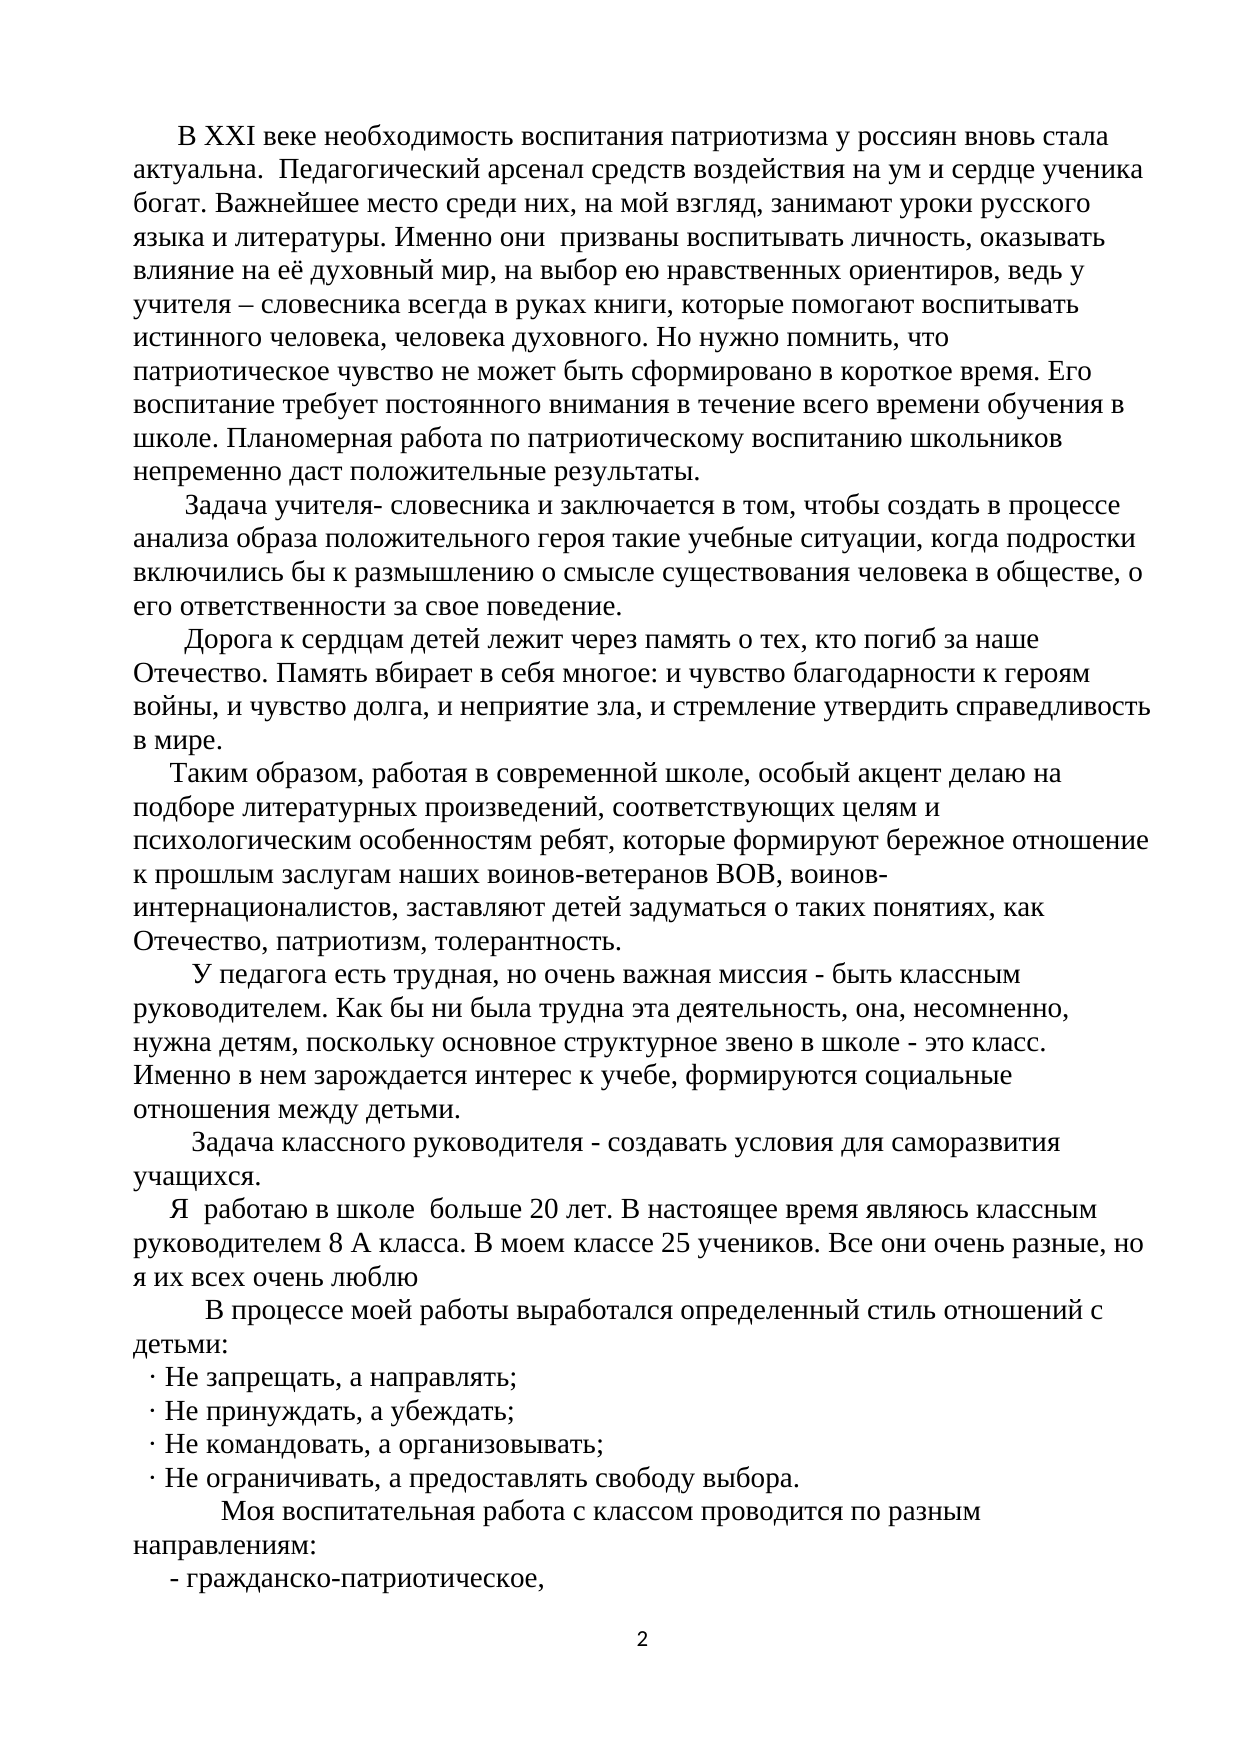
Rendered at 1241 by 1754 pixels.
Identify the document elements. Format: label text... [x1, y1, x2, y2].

text Дорога к сердцам детей лежит через память о тех, кто погиб за наше Отечество. Память вбирает в себя многое: и чувство благодарности к героям войны, и чувство долга, и неприятие зла, и стремление утвердить справедливость в мире. [133, 621, 1152, 755]
text У педагога есть трудная, но очень важная миссия - быть классным руководителем. Как бы ни была трудна эта деятельность, она, несомненно, нужна детям, поскольку основное структурное звено в школе - это класс. Именно в нем зарождается интерес к учебе, формируются социальные отношения между детьми. [133, 957, 1152, 1124]
text Задача учителя- словесника и заключается в том, чтобы создать в процессе анализа образа положительного героя такие учебные ситуации, когда подростки включились бы к размышлению о смысле существования человека в обществе, о его ответственности за свое поведение. [133, 487, 1152, 621]
text · Не ограничивать, а предоставлять свободу выбора. [133, 1460, 1152, 1493]
text · Не запрещать, а направлять; [133, 1359, 1152, 1393]
text В XXI веке необходимость воспитания патриотизма у россиян вновь стала актуальна. Педагогический арсенал средств воздействия на ум и сердце ученика богат. Важнейшее место среди них, на мой взгляд, занимают уроки русского языка и литературы. Именно они призваны воспитывать личность, оказывать влияние на её духовный мир, на выбор ею нравственных ориентиров, ведь у учителя – словесника всегда в руках книги, которые помогают воспитывать истинного человека, человека духовного. Но нужно помнить, что патриотическое чувство не может быть сформировано в короткое время. Его воспитание требует постоянного внимания в течение всего времени обучения в школе. Планомерная работа по патриотическому воспитанию школьников непременно даст положительные результаты. [133, 118, 1152, 487]
text · Не принуждать, а убеждать; [133, 1393, 1152, 1426]
text В процессе моей работы выработался определенный стиль отношений с детьми: [133, 1292, 1152, 1359]
text Я работаю в школе больше 20 лет. В настоящее время являюсь классным руководителем 8 А класса. В моем классе 25 учеников. Все они очень разные, но я их всех очень люблю [133, 1191, 1152, 1292]
text Задача классного руководителя - создавать условия для саморазвития учащихся. [133, 1124, 1152, 1191]
text - гражданско-патриотическое, [133, 1561, 1152, 1594]
text Моя воспитательная работа с классом проводится по разным направлениям: [133, 1493, 1152, 1561]
text · Не командовать, а организовывать; [133, 1426, 1152, 1460]
text Таким образом, работая в современной школе, особый акцент делаю на подборе литературных произведений, соответствующих целям и психологическим особенностям ребят, которые формируют бережное отношение к прошлым заслугам наших воинов-ветеранов ВОВ, воинов-интернационалистов, заставляют детей задуматься о таких понятиях, как Отечество, патриотизм, толерантность. [133, 755, 1152, 957]
